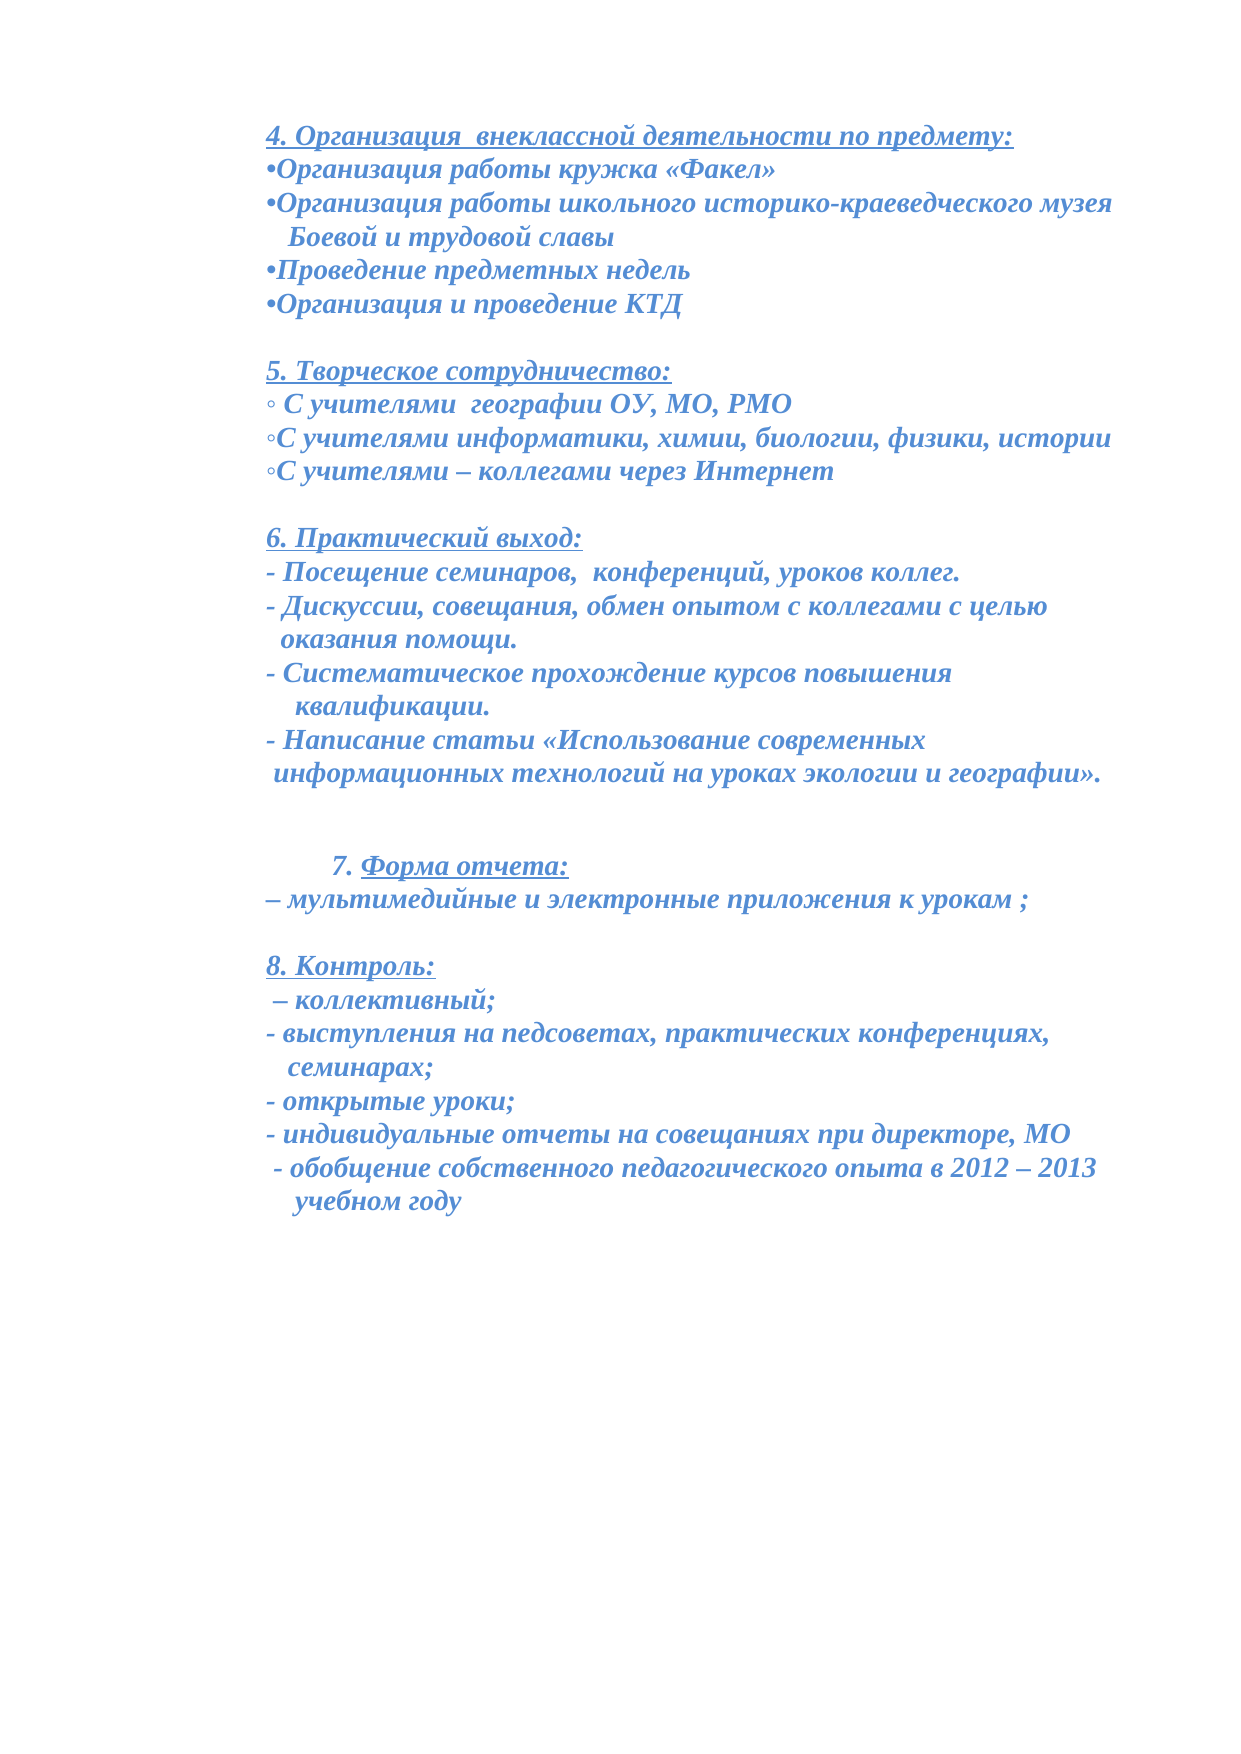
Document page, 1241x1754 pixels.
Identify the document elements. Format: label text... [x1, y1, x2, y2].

text •Организация работы кружка «Факел» [177, 152, 1152, 185]
text •Организация и проведение КТД [177, 286, 1152, 319]
text 5. Творческое сотрудничество: [177, 353, 1152, 386]
text учебном году [177, 1183, 1152, 1217]
text - Систематическое прохождение курсов повышения [177, 655, 1152, 688]
text •Проведение предметных недель [177, 252, 1152, 286]
text •Организация работы школьного историко-краеведческого музея [177, 185, 1152, 219]
text - обобщение собственного педагогического опыта в 2012 – 2013 [177, 1150, 1152, 1183]
text – коллективный; [177, 982, 1152, 1016]
text семинарах; [177, 1049, 1152, 1083]
text - Посещение семинаров, конференций, уроков коллег. [177, 554, 1152, 588]
text – мультимедийные и электронные приложения к урокам ; [177, 881, 1152, 915]
text ◦С учителями информатики, химии, биологии, физики, истории [177, 420, 1152, 453]
text - Написание статьи «Использование современных [177, 722, 1152, 755]
text 7. Форма отчета: [177, 848, 1152, 881]
text информационных технологий на уроках экологии и географии». [177, 755, 1152, 789]
text 4. Организация внеклассной деятельности по предмету: [177, 118, 1152, 152]
text ◦ С учителями географии ОУ, МО, РМО [177, 386, 1152, 420]
text - открытые уроки; [177, 1083, 1152, 1116]
text - выступления на педсоветах, практических конференциях, [177, 1016, 1152, 1049]
text 8. Контроль: [177, 948, 1152, 982]
text Боевой и трудовой славы [177, 219, 1152, 252]
text - Дискуссии, совещания, обмен опытом с коллегами с целью [177, 588, 1152, 621]
text 6. Практический выход: [177, 521, 1152, 554]
text квалификации. [177, 688, 1152, 722]
text ◦С учителями – коллегами через Интернет [177, 453, 1152, 487]
text - индивидуальные отчеты на совещаниях при директоре, МО [177, 1116, 1152, 1150]
text оказания помощи. [177, 621, 1152, 655]
